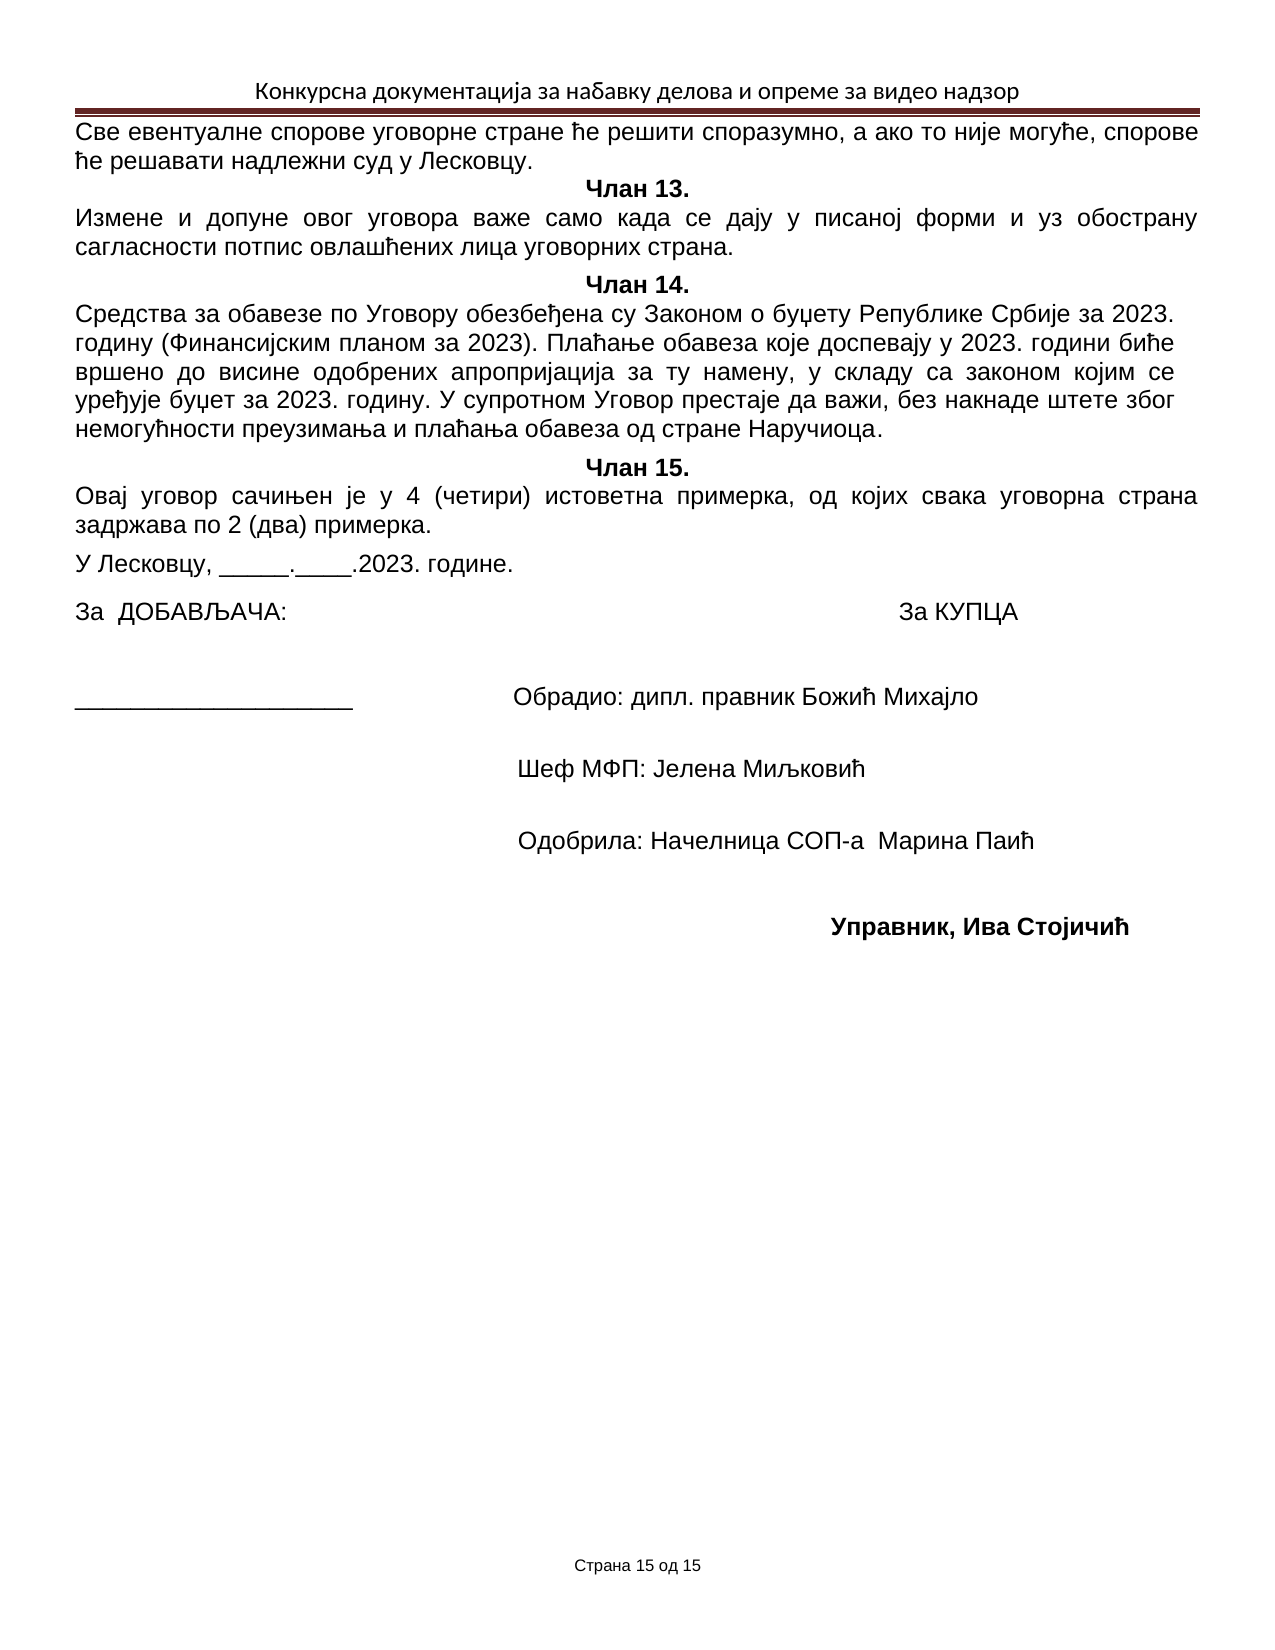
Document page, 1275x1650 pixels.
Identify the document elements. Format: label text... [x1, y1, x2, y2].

text Измене и допуне овог уговора важе само када се дају у писаној форми и уз обострану сагласности потпис овлашћених лица уговорних страна. [75, 203, 1200, 261]
text Члан 15. [75, 453, 1200, 481]
text У Лесковцу, _____.____.2023. године. [75, 548, 1200, 577]
text Члан 13. [75, 174, 1200, 203]
text Члан 14. [75, 270, 1200, 299]
text Овај уговор сачињен је у 4 (четири) истоветна примерка, од којих свака уговорна страна задржава по 2 (два) примерка. [75, 481, 1200, 539]
text Управник, Ива Стојичић [75, 911, 1200, 940]
text Све евентуалне спорове уговорне стране ће решити споразумно, а ако то није могуће, спорове ће решавати надлежни суд у Лесковцу. [75, 117, 1200, 174]
text Одобрила: Начелница СОП-а Марина Паић [75, 826, 1200, 855]
text За ДОБАВЉАЧА: За КУПЦА [75, 597, 1200, 625]
text Шеф МФП: Јелена Миљковић [37, 754, 1200, 783]
text ____________________ Обрадио: дипл. правник Божић Михајло [75, 682, 1200, 711]
text Средства за обавезе по Уговору обезбеђена су Законом о буџету Републике Србије за 2023. годину (Финансијским планом за 2023). Плаћање обавеза које доспевају у 2023. години биће вршено до висине одобрених апропријација за ту намену, у складу са законом којим се уређује буџет за 2023. годину. У супротном Уговор престаје да важи, без накнаде штете због немогућности преузимања и плаћања обавеза од стране Наручиоца. [75, 299, 1176, 443]
